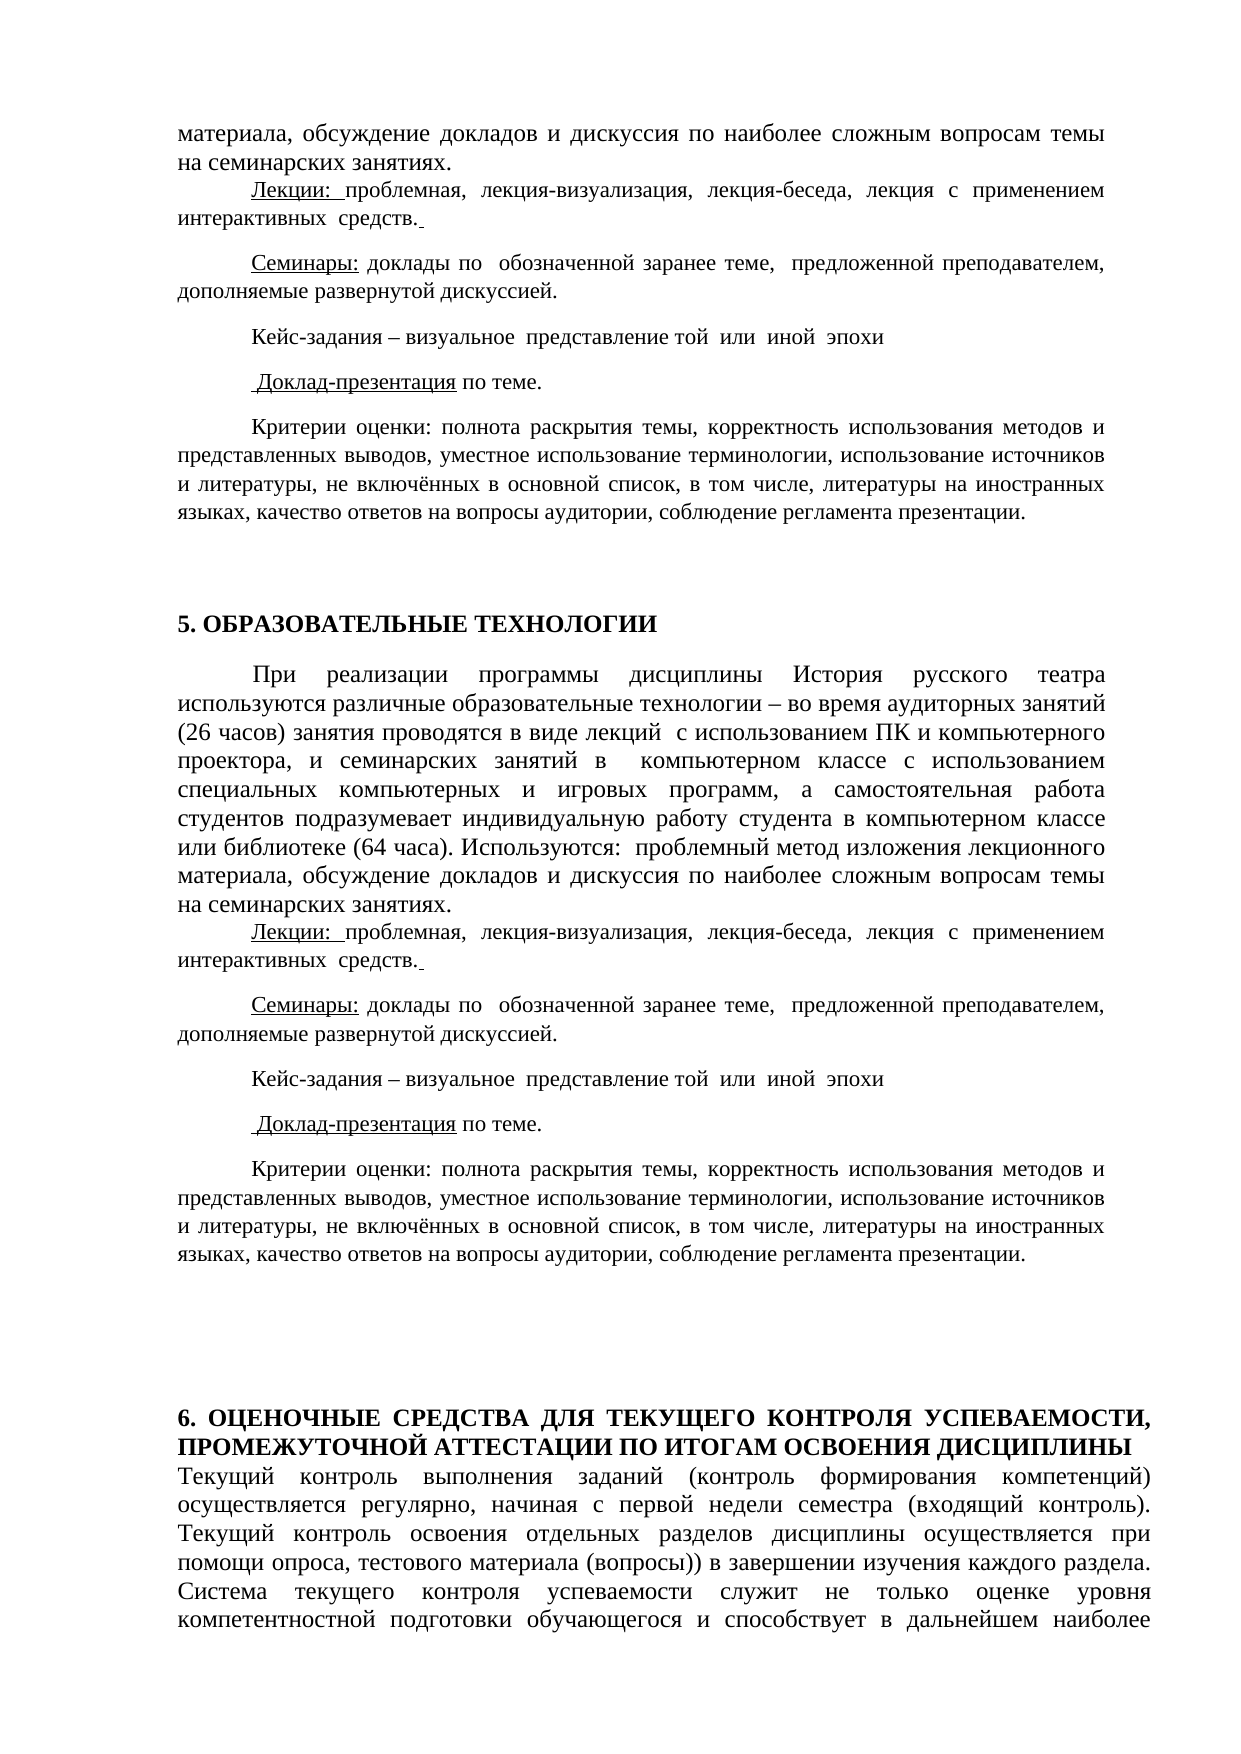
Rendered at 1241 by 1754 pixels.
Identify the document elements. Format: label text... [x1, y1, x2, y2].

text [177, 1461, 1152, 1633]
text Лекции: проблемная, лекция-визуализация, лекция-беседа, лекция с применением интерактивных средств. [177, 918, 1106, 973]
text 5. ОБРАЗОВАТЕЛЬНЫЕ ТЕХНОЛОГИИ [177, 609, 1152, 638]
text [177, 118, 1106, 176]
text Критерии оценки: полнота раскрытия темы, корректность использования методов и представленных выводов, уместное использование терминологии, использование источников и литературы, не включённых в основной список, в том числе, литературы на иностранных языках, качество ответов на вопросы аудитории, соблюдение регламента презентации. [177, 1155, 1106, 1267]
text Лекции: проблемная, лекция-визуализация, лекция-беседа, лекция с применением интерактивных средств. [177, 176, 1106, 230]
text Кейс-задания – визуальное представление той или иной эпохи [177, 1065, 1106, 1091]
text 6. ОЦЕНОЧНЫЕ СРЕДСТВА ДЛЯ ТЕКУЩЕГО КОНТРОЛЯ УСПЕВАЕМОСТИ, ПРОМЕЖУТОЧНОЙ АТТЕСТАЦИИ ПО ИТОГАМ ОСВОЕНИЯ ДИСЦИПЛИНЫ [177, 1403, 1152, 1461]
text Критерии оценки: полнота раскрытия темы, корректность использования методов и представленных выводов, уместное использование терминологии, использование источников и литературы, не включённых в основной список, в том числе, литературы на иностранных языках, качество ответов на вопросы аудитории, соблюдение регламента презентации. [177, 413, 1106, 524]
text Доклад-презентация по теме. [177, 1110, 1106, 1136]
text Кейс-задания – визуальное представление той или иной эпохи [177, 323, 1106, 349]
text Доклад-презентация по теме. [177, 368, 1106, 394]
text Семинары: доклады по обозначенной заранее теме, предложенной преподавателем, дополняемые развернутой дискуссией. [177, 249, 1106, 304]
text Семинары: доклады по обозначенной заранее теме, предложенной преподавателем, дополняемые развернутой дискуссией. [177, 991, 1106, 1046]
